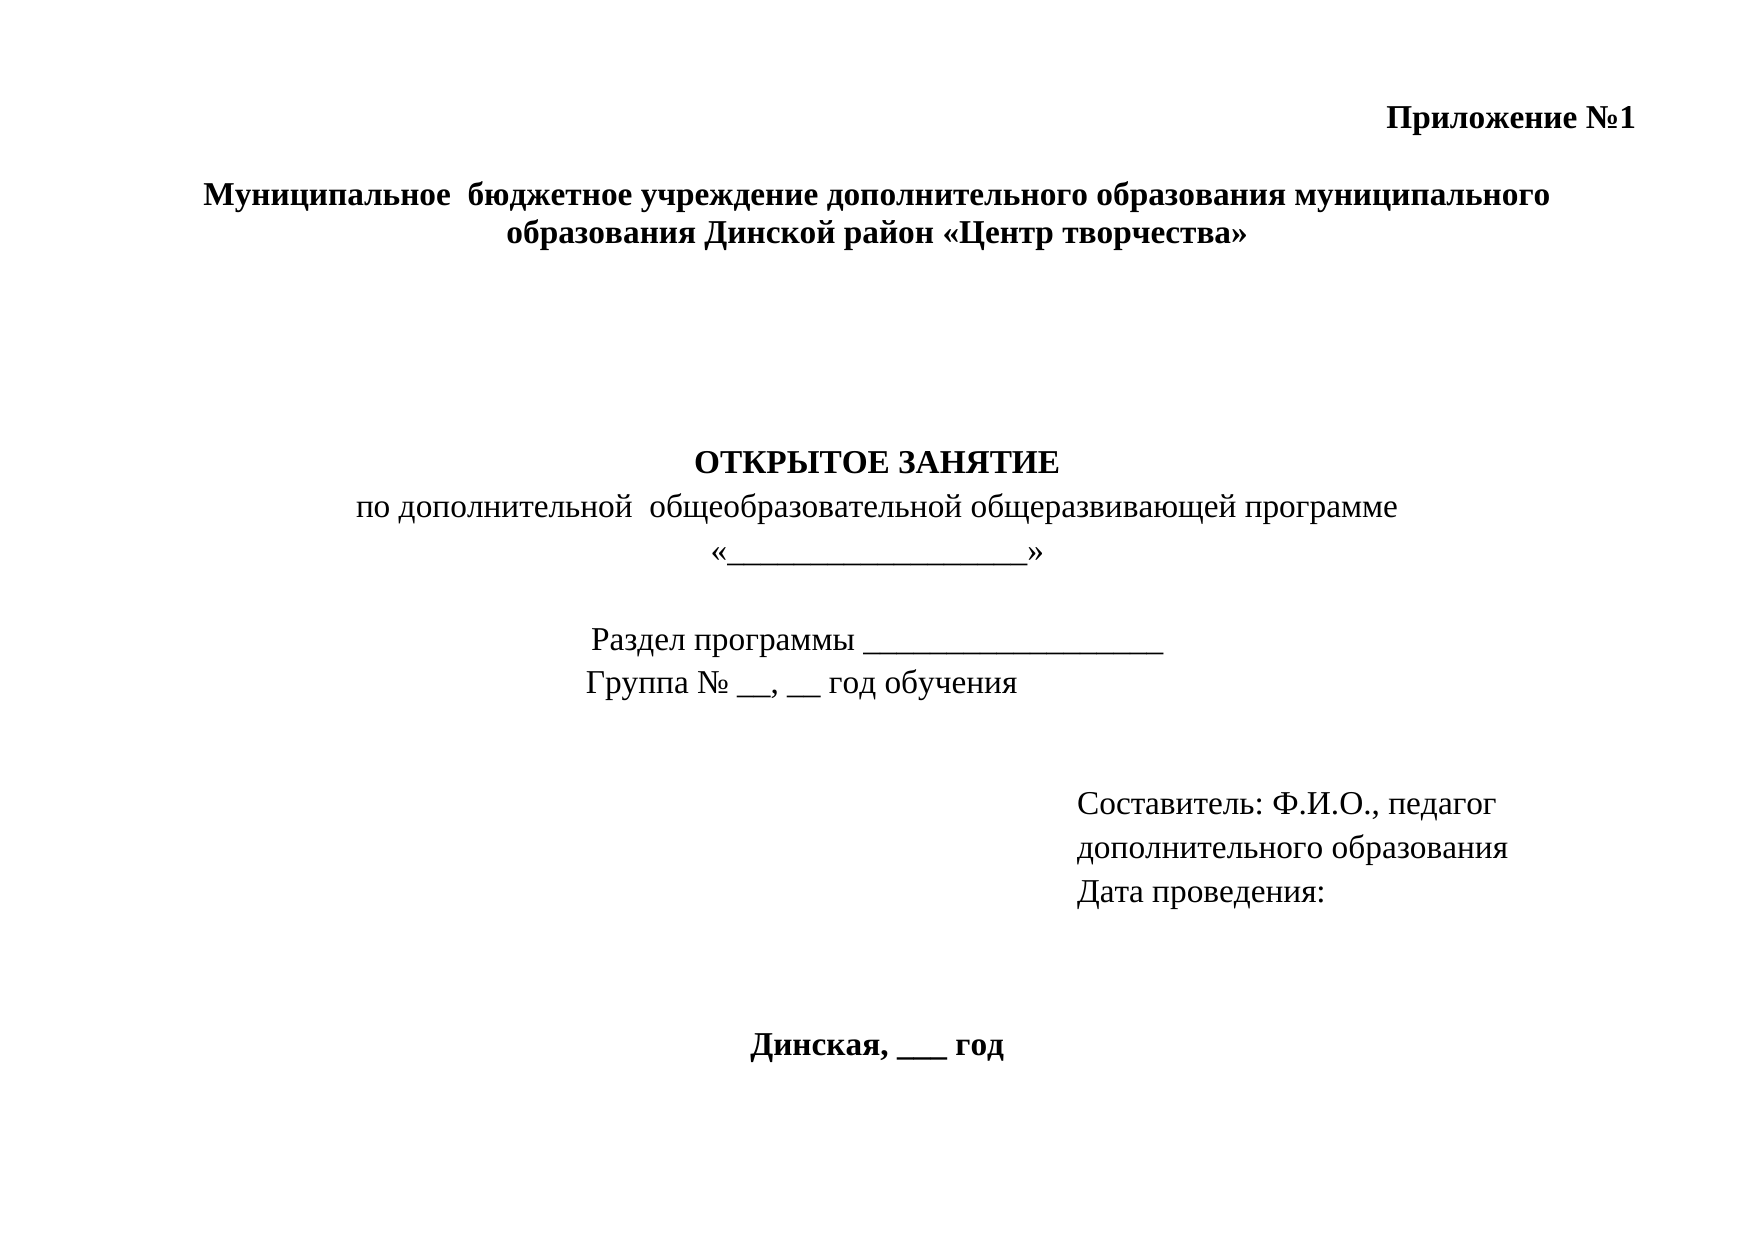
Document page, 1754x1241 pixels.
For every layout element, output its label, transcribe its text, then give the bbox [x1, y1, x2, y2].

text Раздел программы __________________ [118, 619, 1636, 657]
text Динская, ___ год [118, 1024, 1636, 1063]
text Дата проведения: [1003, 871, 1636, 909]
text Группа № __, __ год обучения [561, 663, 1636, 701]
text «__________________» [118, 531, 1636, 569]
text по дополнительной общеобразовательной общеразвивающей программе [118, 487, 1636, 525]
text Муниципальное бюджетное учреждение дополнительного образования муниципального образования Динской район «Центр творчества» [118, 174, 1636, 251]
text Приложение №1 [118, 97, 1636, 136]
text ОТКРЫТОЕ ЗАНЯТИЕ [118, 442, 1636, 481]
text Составитель: Ф.И.О., педагог дополнительного образования [1077, 783, 1636, 866]
